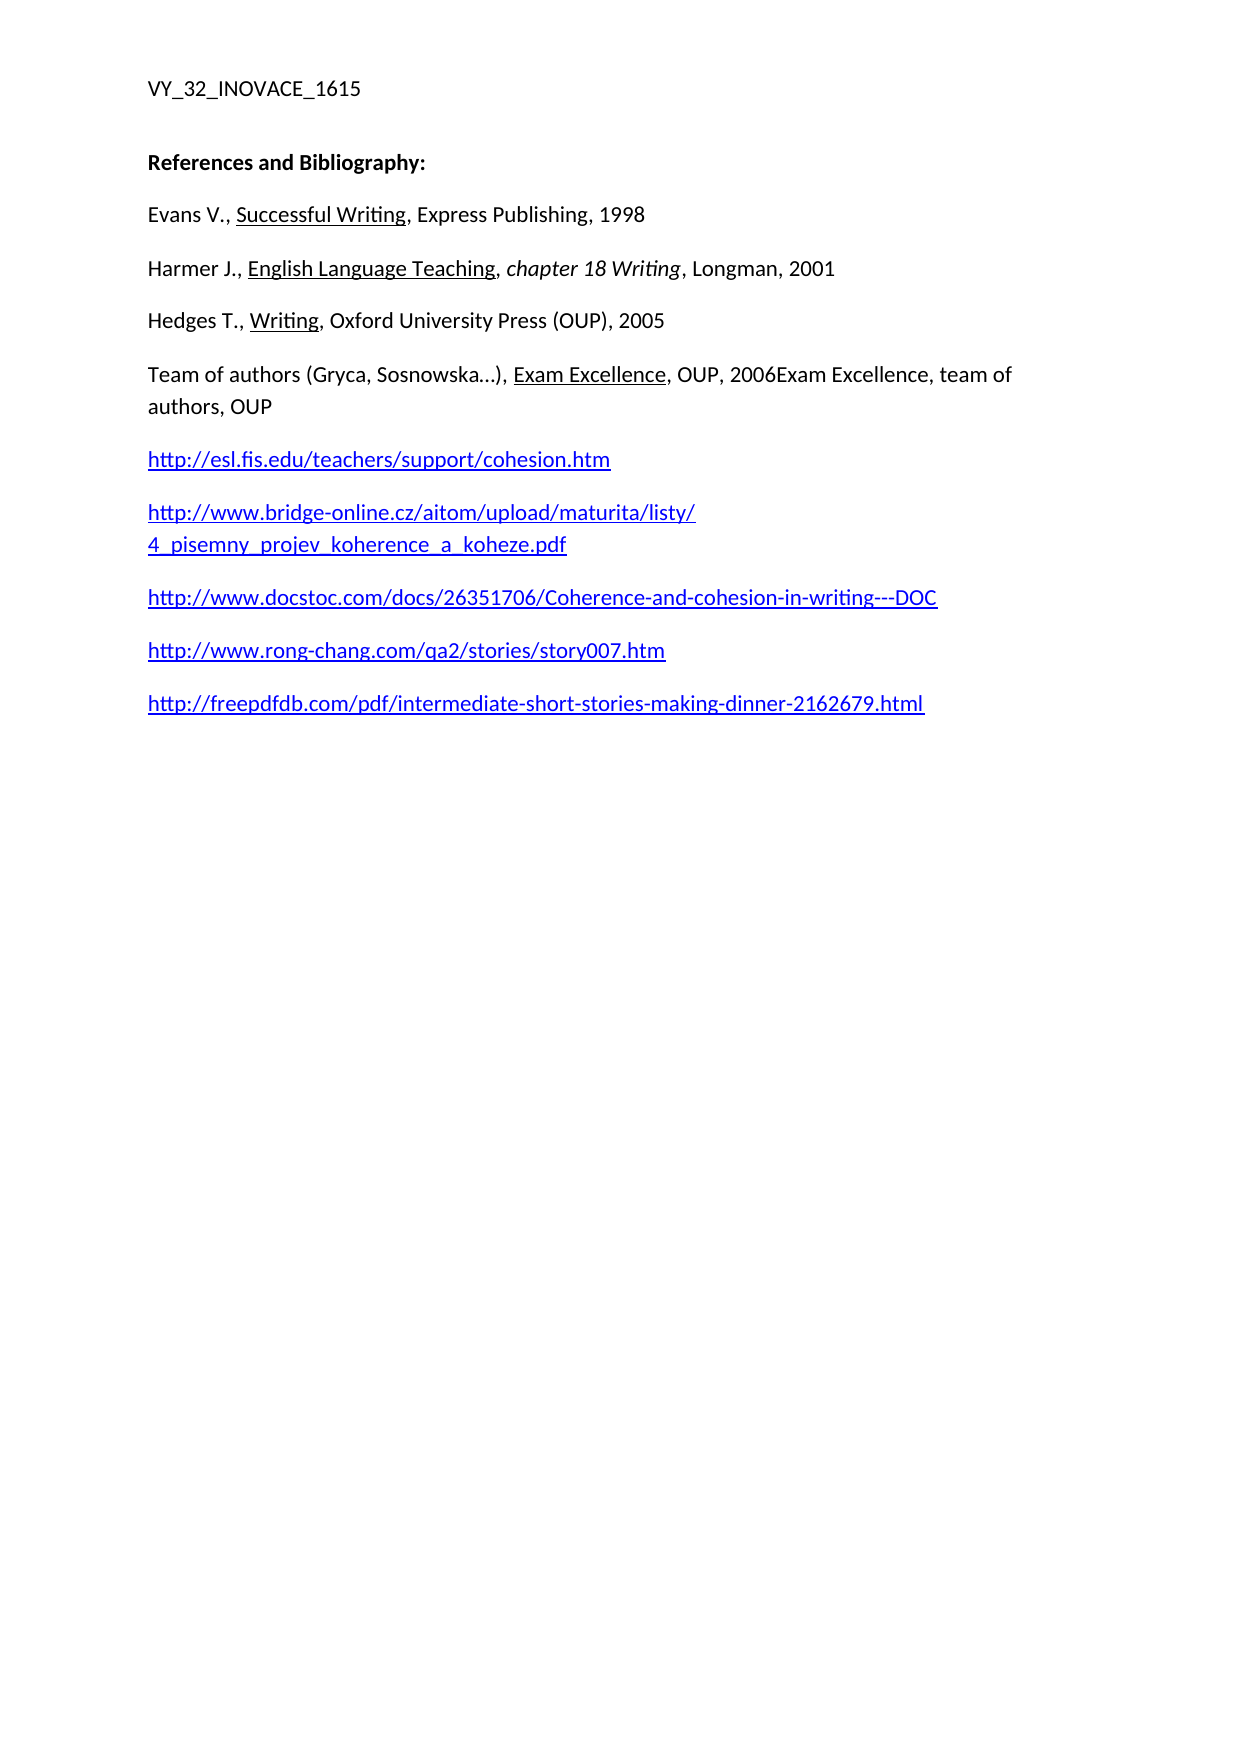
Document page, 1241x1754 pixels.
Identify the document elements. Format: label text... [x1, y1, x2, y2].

text Evans V., Successful Writing, Express Publishing, 1998 [148, 201, 1093, 229]
text Team of authors (Gryca, Sosnowska…), Exam Excellence, OUP, 2006Exam Excellence, team of authors, OUP [148, 360, 1093, 420]
text http://www.docstoc.com/docs/26351706/Coherence-and-cohesion-in-writing---DOC [148, 583, 1093, 611]
text Harmer J., English Language Teaching, chapter 18 Writing, Longman, 2001 [148, 254, 1093, 282]
text Hedges T., Writing, Oxford University Press (OUP), 2005 [148, 307, 1093, 335]
text References and Bibliography: [148, 148, 1093, 176]
text http://esl.fis.edu/teachers/support/cohesion.htm [148, 445, 1093, 473]
text http://freepdfdb.com/pdf/intermediate-short-stories-making-dinner-2162679.html [148, 689, 1093, 717]
text http://www.rong-chang.com/qa2/stories/story007.htm [148, 636, 1093, 664]
text http://www.bridge-online.cz/aitom/upload/maturita/listy/4_pisemny_projev_koherence_a_koheze.pdf [148, 498, 1093, 558]
